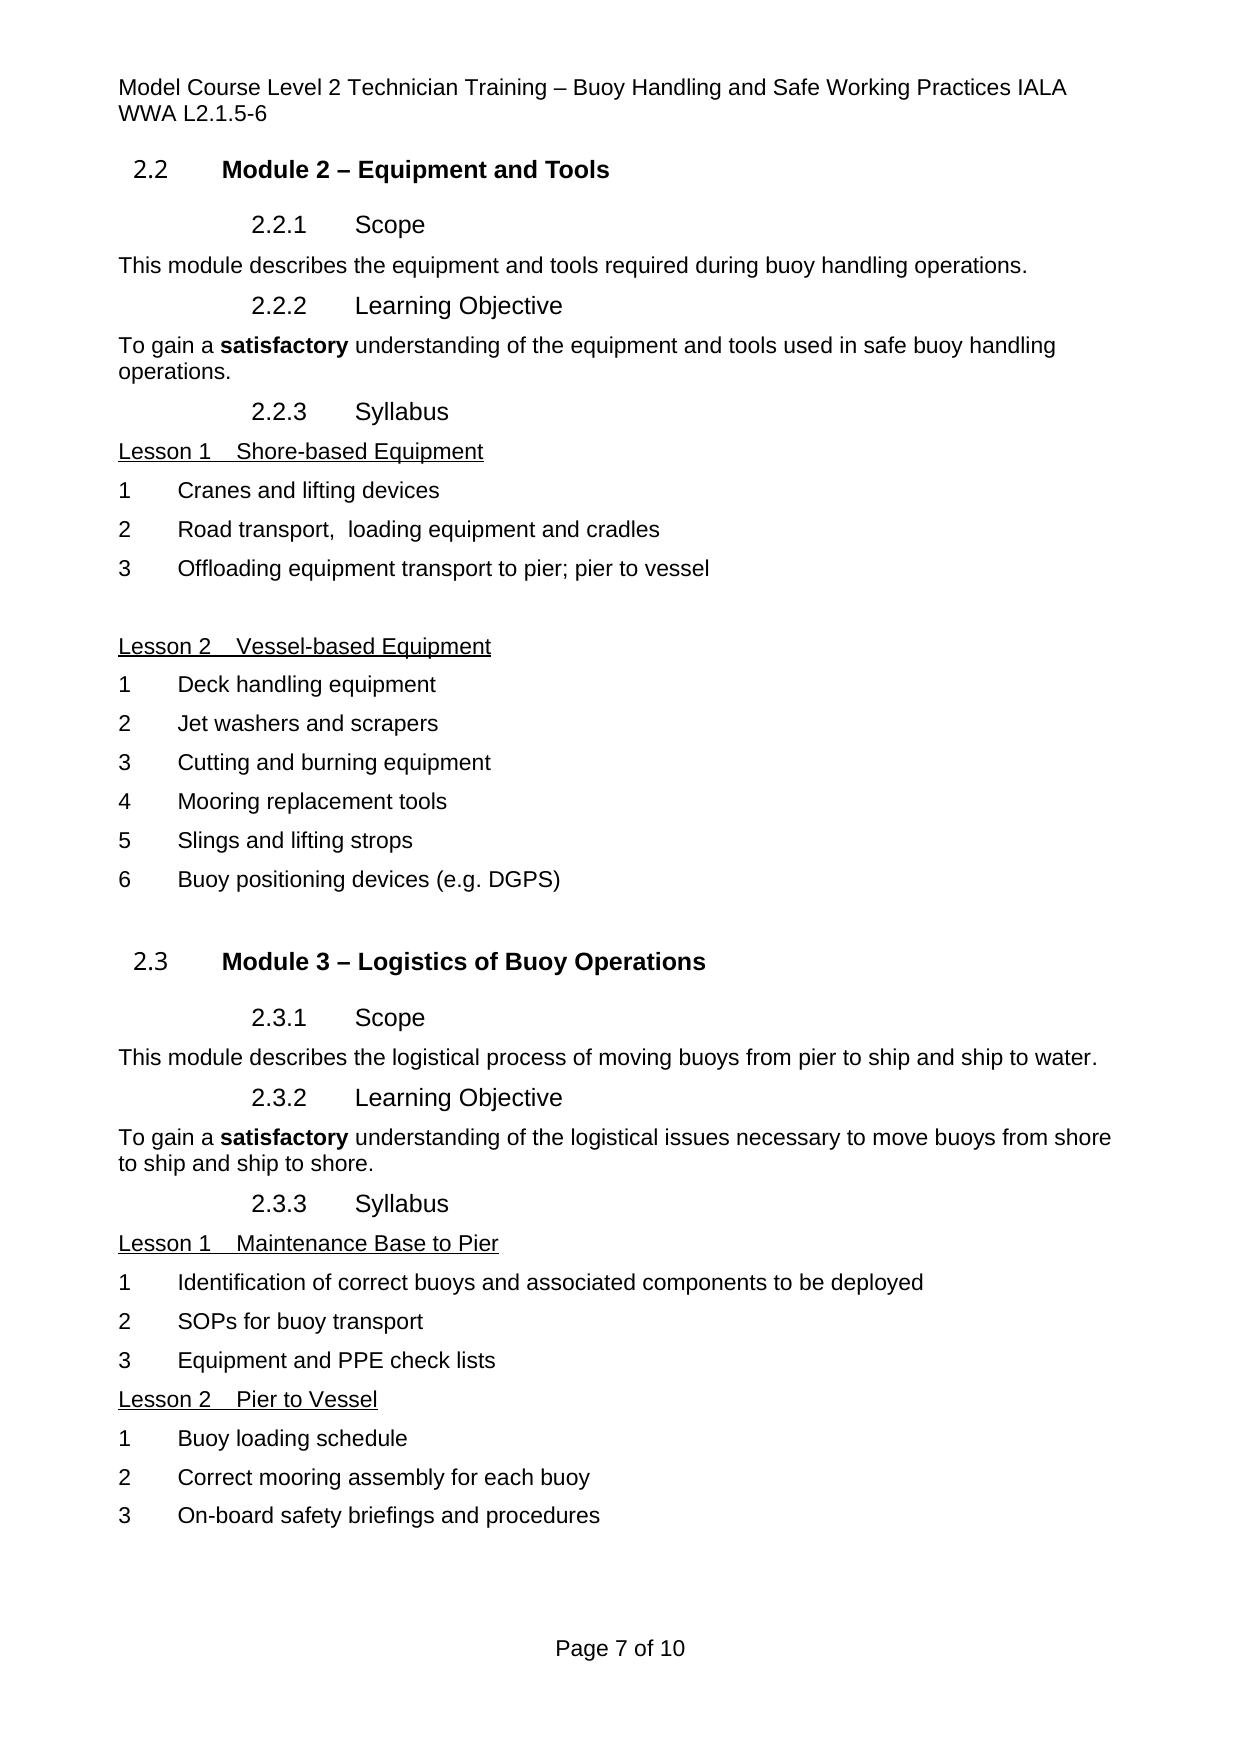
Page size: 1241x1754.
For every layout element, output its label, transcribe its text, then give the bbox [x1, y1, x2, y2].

subtitle Scope [251, 1002, 1122, 1031]
text Lesson 2 Vessel-based Equipment [118, 633, 1122, 659]
subtitle Syllabus [251, 397, 1122, 426]
subtitle Scope [251, 211, 1122, 239]
list On-board safety briefings and procedures [118, 1502, 1122, 1529]
text Lesson 2 Pier to Vessel [118, 1386, 1122, 1412]
list Buoy positioning devices (e.g. DGPS) [118, 866, 1122, 892]
subtitle Module 2 – Equipment and Tools [133, 151, 1122, 186]
text Lesson 1 Shore-based Equipment [118, 438, 1122, 465]
list Cranes and lifting devices [118, 477, 1122, 503]
list Deck handling equipment [118, 671, 1122, 698]
subtitle Learning Objective [251, 1083, 1122, 1111]
list Cutting and burning equipment [118, 749, 1122, 776]
text This module describes the logistical process of moving buoys from pier to ship and ship to water. [118, 1044, 1122, 1070]
list Slings and lifting strops [118, 827, 1122, 853]
text To gain a satisfactory understanding of the logistical issues necessary to move buoys from shore to ship and ship to shore. [118, 1124, 1122, 1177]
list Buoy loading schedule [118, 1424, 1122, 1451]
text This module describes the equipment and tools required during buoy handling operations. [118, 252, 1122, 278]
text To gain a satisfactory understanding of the equipment and tools used in safe buoy handling operations. [118, 332, 1122, 384]
subtitle Learning Objective [251, 291, 1122, 319]
list Correct mooring assembly for each buoy [118, 1463, 1122, 1490]
list Offloading equipment transport to pier; pier to vessel [118, 555, 1122, 581]
list Jet washers and scrapers [118, 710, 1122, 737]
list Road transport, loading equipment and cradles [118, 516, 1122, 542]
subtitle Syllabus [251, 1189, 1122, 1218]
list SOPs for buoy transport [118, 1308, 1122, 1334]
text Lesson 1 Maintenance Base to Pier [118, 1230, 1122, 1257]
subtitle Module 3 – Logistics of Buoy Operations [133, 943, 1122, 977]
list Mooring replacement tools [118, 788, 1122, 814]
list Equipment and PPE check lists [118, 1347, 1122, 1373]
list Identification of correct buoys and associated components to be deployed [118, 1269, 1122, 1296]
